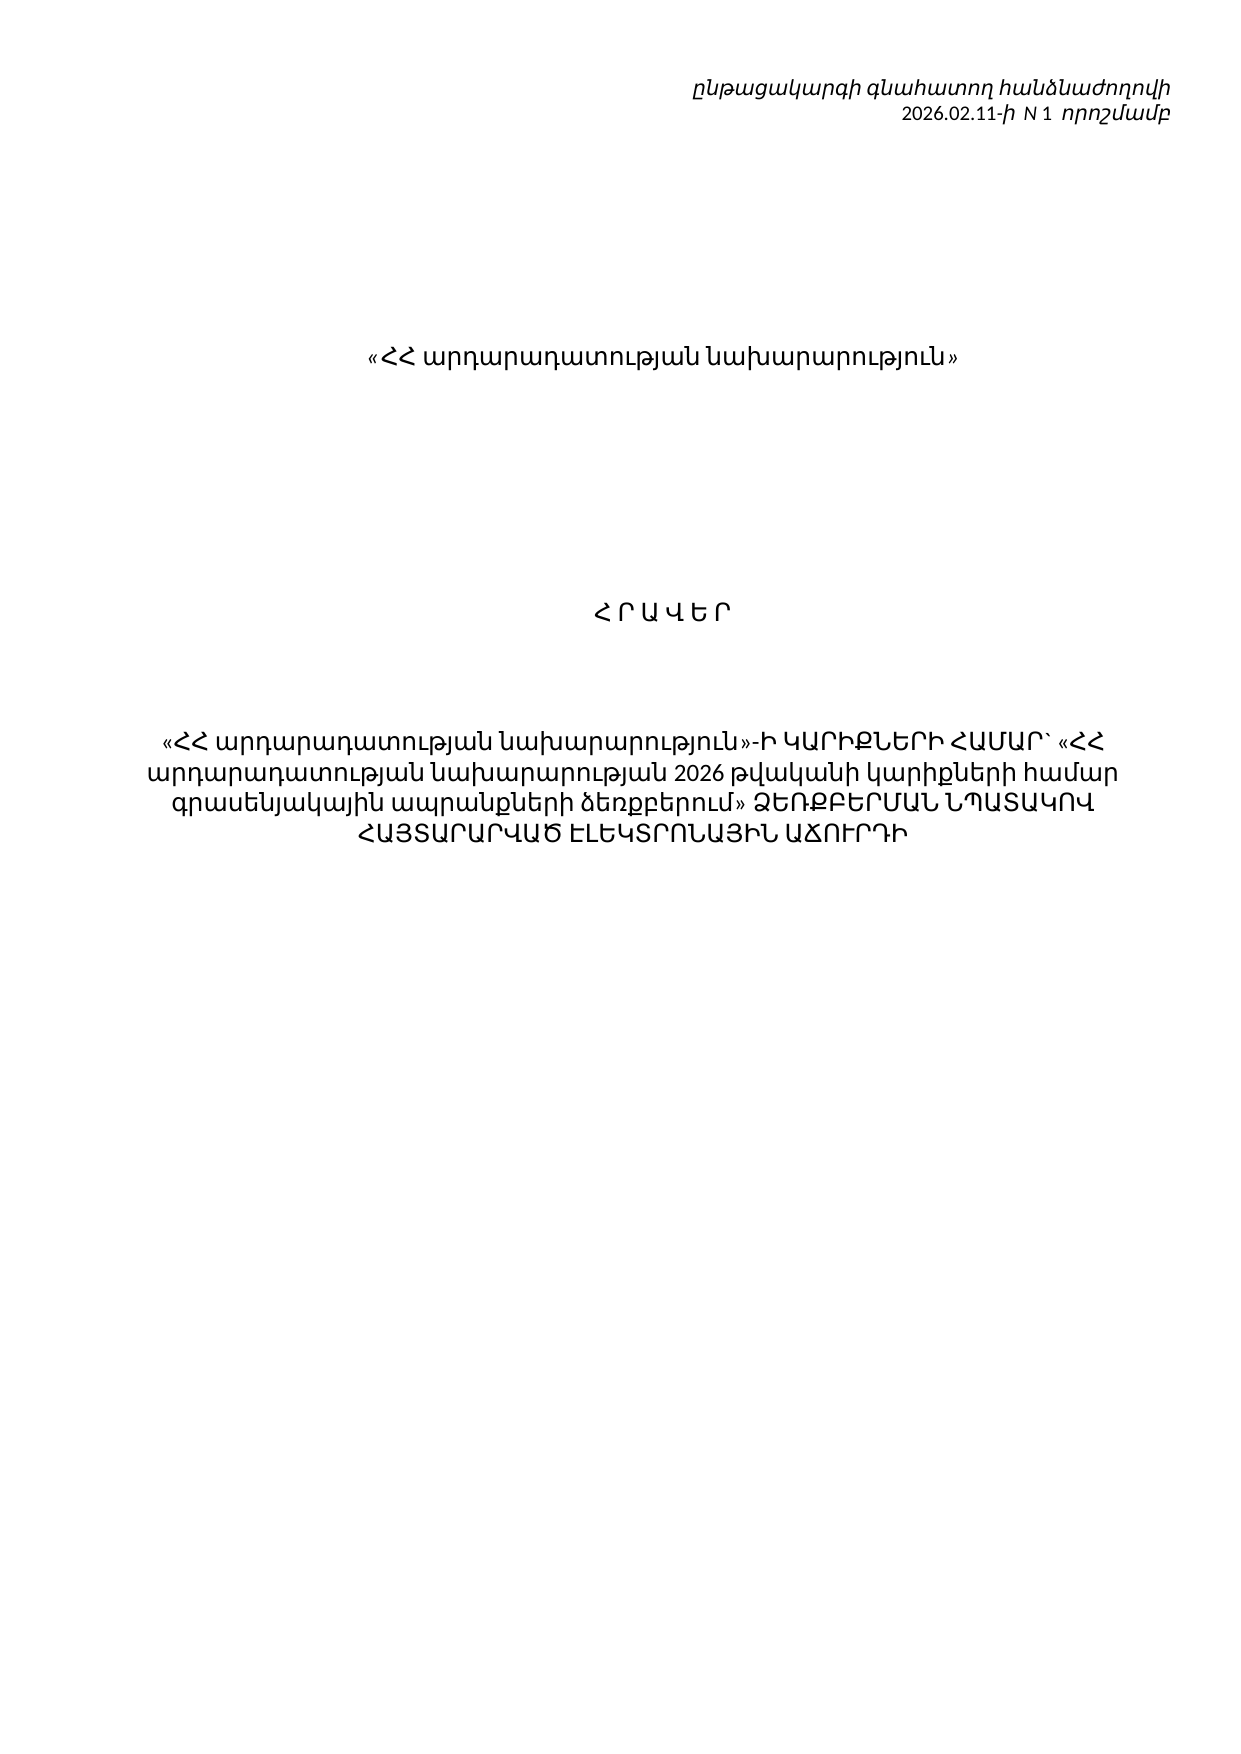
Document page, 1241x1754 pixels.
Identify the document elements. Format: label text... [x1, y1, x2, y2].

text 2026.02.11 -ի N 1 որոշմամբ [94, 100, 1171, 126]
text « ՀՀ արդարադատության նախարարություն» [94, 341, 1172, 371]
text Հ Ր Ա Վ Ե Ր [94, 597, 1172, 628]
text «ՀՀ արդարադատության նախարարություն»-Ի ԿԱՐԻՔՆԵՐԻ ՀԱՄԱՐ` «ՀՀ արդարադատության նախարարության 2026 թվականի կարիքների համար գրասենյակային ապրանքների ձեռքբերում» ՁԵՌՔԲԵՐՄԱՆ ՆՊԱՏԱԿՈՎ ՀԱՅՏԱՐԱՐՎԱԾ ԷԼԵԿՏՐՈՆԱՅԻՆ ԱՃՈՒՐԴԻ [94, 726, 1172, 848]
text ընթացակարգի գնահատող հանձնաժողովի [94, 75, 1171, 100]
